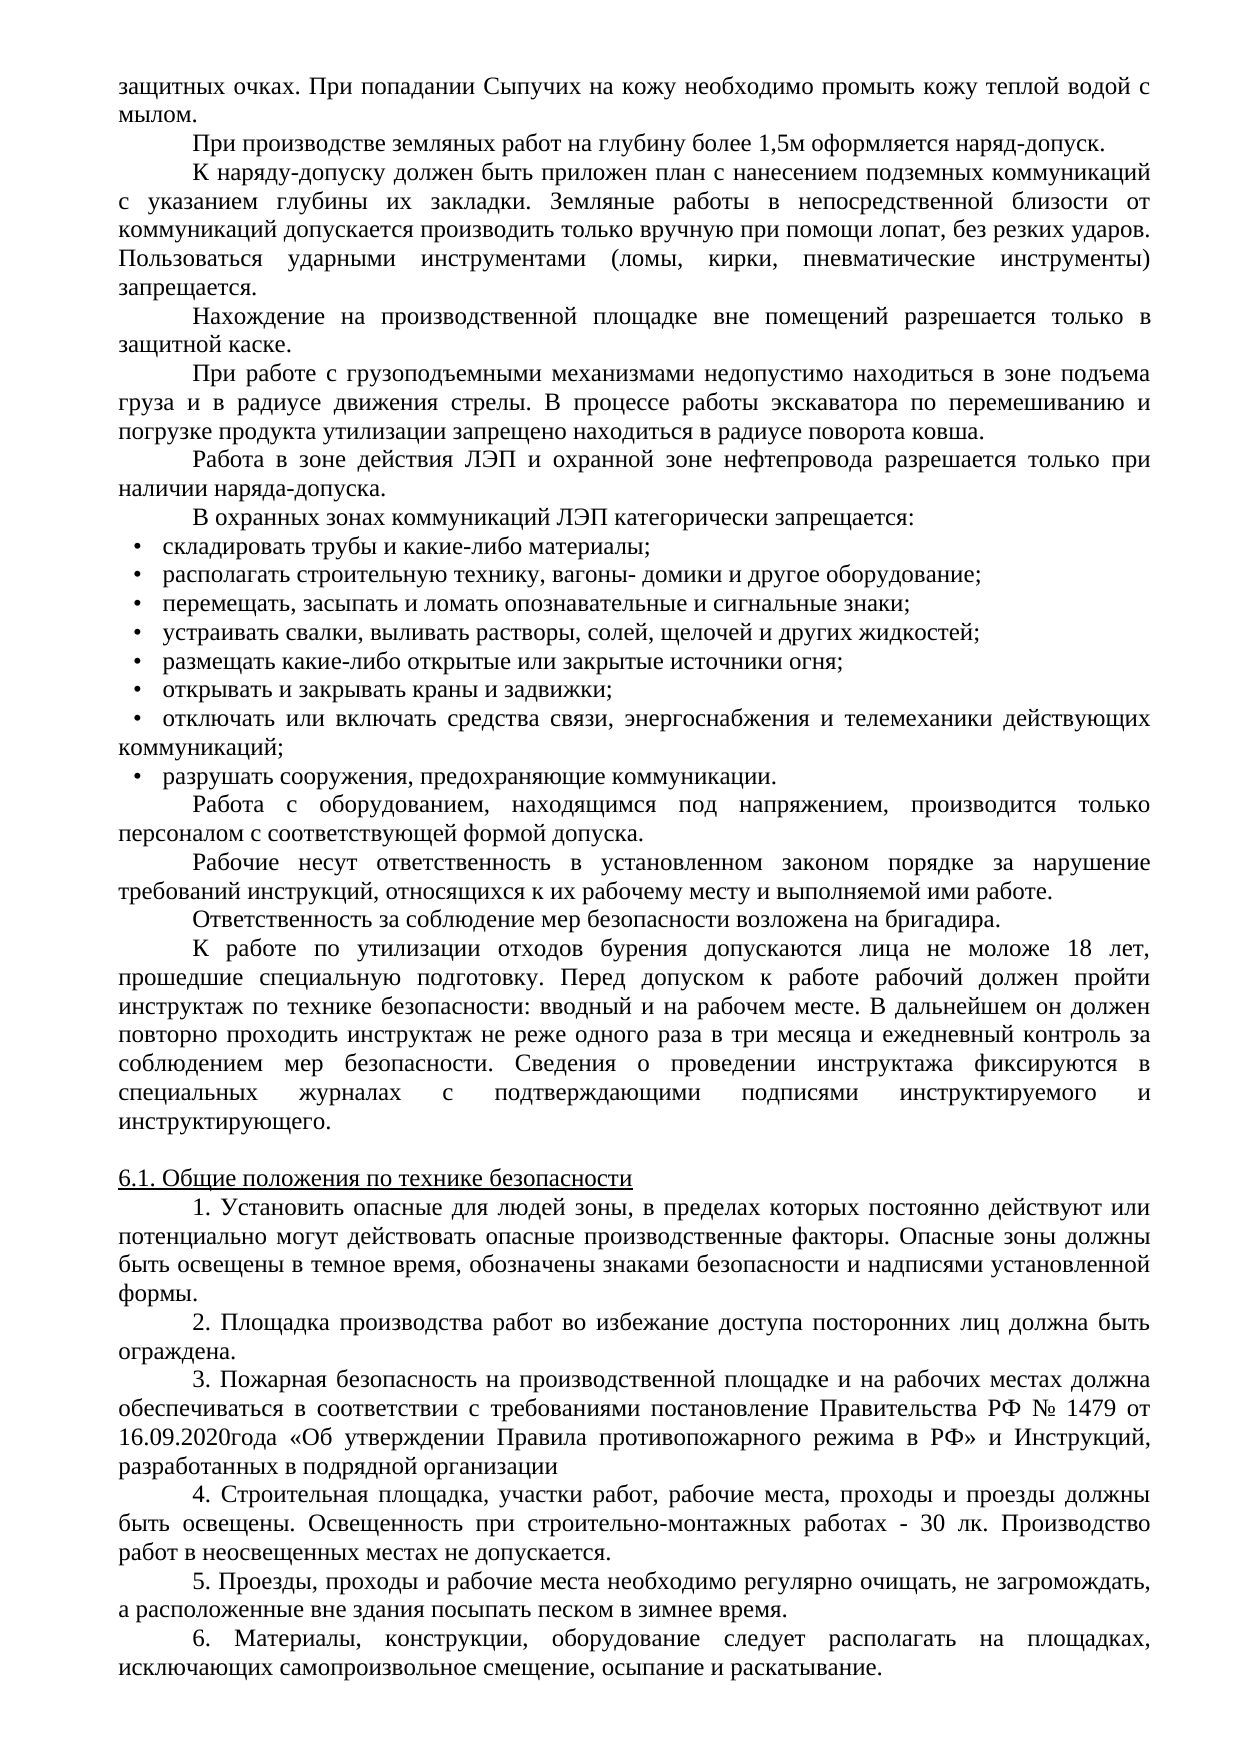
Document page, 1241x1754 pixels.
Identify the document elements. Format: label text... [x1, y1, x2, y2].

text • открывать и закрывать краны и задвижки; [118, 674, 1152, 703]
text В охранных зонах коммуникаций ЛЭП категорически запрещается: [118, 502, 1152, 531]
text 4. Строительная площадка, участки работ, рабочие места, проходы и проезды должны быть освещены. Освещенность при строительно-монтажных работах - 30 лк. Производство работ в неосвещенных местах не допускается. [118, 1479, 1152, 1566]
text • разрушать сооружения, предохраняющие коммуникации. [118, 761, 1152, 789]
text 3. Пожарная безопасность на производственной площадке и на рабочих местах должна обеспечиваться в соответствии с требованиями постановление Правительства РФ № 1479 от 16.09.2020года «Об утверждении Правила противопожарного режима в РФ» и Инструкций, разработанных в подрядной организации [118, 1364, 1152, 1479]
text 2. Площадка производства работ во избежание доступа посторонних лиц должна быть ограждена. [118, 1307, 1152, 1364]
text К работе по утилизации отходов бурения допускаются лица не моложе 18 лет, прошедшие специальную подготовку. Перед допуском к работе рабочий должен пройти инструктаж по технике безопасности: вводный и на рабочем месте. В дальнейшем он должен повторно проходить инструктаж не реже одного раза в три месяца и ежедневный контроль за соблюдением мер безопасности. Сведения о проведении инструктажа фиксируются в специальных журналах с подтверждающими подписями инструктируемого и инструктирующего. [118, 933, 1152, 1134]
text К наряду-допуску должен быть приложен план с нанесением подземных коммуникаций с указанием глубины их закладки. Земляные работы в непосредственной близости от коммуникаций допускается производить только вручную при помощи лопат, без резких ударов. Пользоваться ударными инструментами (ломы, кирки, пневматические инструменты) запрещается. [118, 157, 1152, 301]
text Ответственность за соблюдение мер безопасности возложена на бригадира. [118, 904, 1152, 933]
text Работа в зоне действия ЛЭП и охранной зоне нефтепровода разрешается только при наличии наряда-допуска. [118, 444, 1152, 502]
text • располагать строительную технику, вагоны- домики и другое оборудование; [118, 559, 1152, 588]
text При работе с грузоподъемными механизмами недопустимо находиться в зоне подъема груза и в радиусе движения стрелы. В процессе работы экскаватора по перемешиванию и погрузке продукта утилизации запрещено находиться в радиусе поворота ковша. [118, 358, 1152, 444]
text При производстве земляных работ на глубину более 1,5м оформляется наряд-допуск. [118, 128, 1152, 157]
text 6. Материалы, конструкции, оборудование следует располагать на площадках, исключающих самопроизвольное смещение, осыпание и раскатывание. [118, 1623, 1152, 1681]
text • отключать или включать средства связи, энергоснабжения и телемеханики действующих коммуникаций; [118, 703, 1152, 761]
text • складировать трубы и какие-либо материалы; [118, 531, 1152, 559]
text • размещать какие-либо открытые или закрытые источники огня; [118, 646, 1152, 674]
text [118, 71, 1152, 128]
text Рабочие несут ответственность в установленном законом порядке за нарушение требований инструкций, относящихся к их рабочему месту и выполняемой ими работе. [118, 847, 1152, 904]
text • перемещать, засыпать и ломать опознавательные и сигнальные знаки; [118, 588, 1152, 617]
text • устраивать свалки, выливать растворы, солей, щелочей и других жидкостей; [118, 617, 1152, 646]
text 1. Установить опасные для людей зоны, в пределах которых постоянно действуют или потенциально могут действовать опасные производственные факторы. Опасные зоны должны быть освещены в темное время, обозначены знаками безопасности и надписями установленной формы. [118, 1192, 1152, 1307]
text 6.1. Общие положения по технике безопасности [118, 1163, 1152, 1192]
text Нахождение на производственной площадке вне помещений разрешается только в защитной каске. [118, 301, 1152, 358]
text 5. Проезды, проходы и рабочие места необходимо регулярно очищать, не загромождать, а расположенные вне здания посыпать песком в зимнее время. [118, 1566, 1152, 1623]
text Работа с оборудованием, находящимся под напряжением, производится только персоналом с соответствующей формой допуска. [118, 789, 1152, 847]
